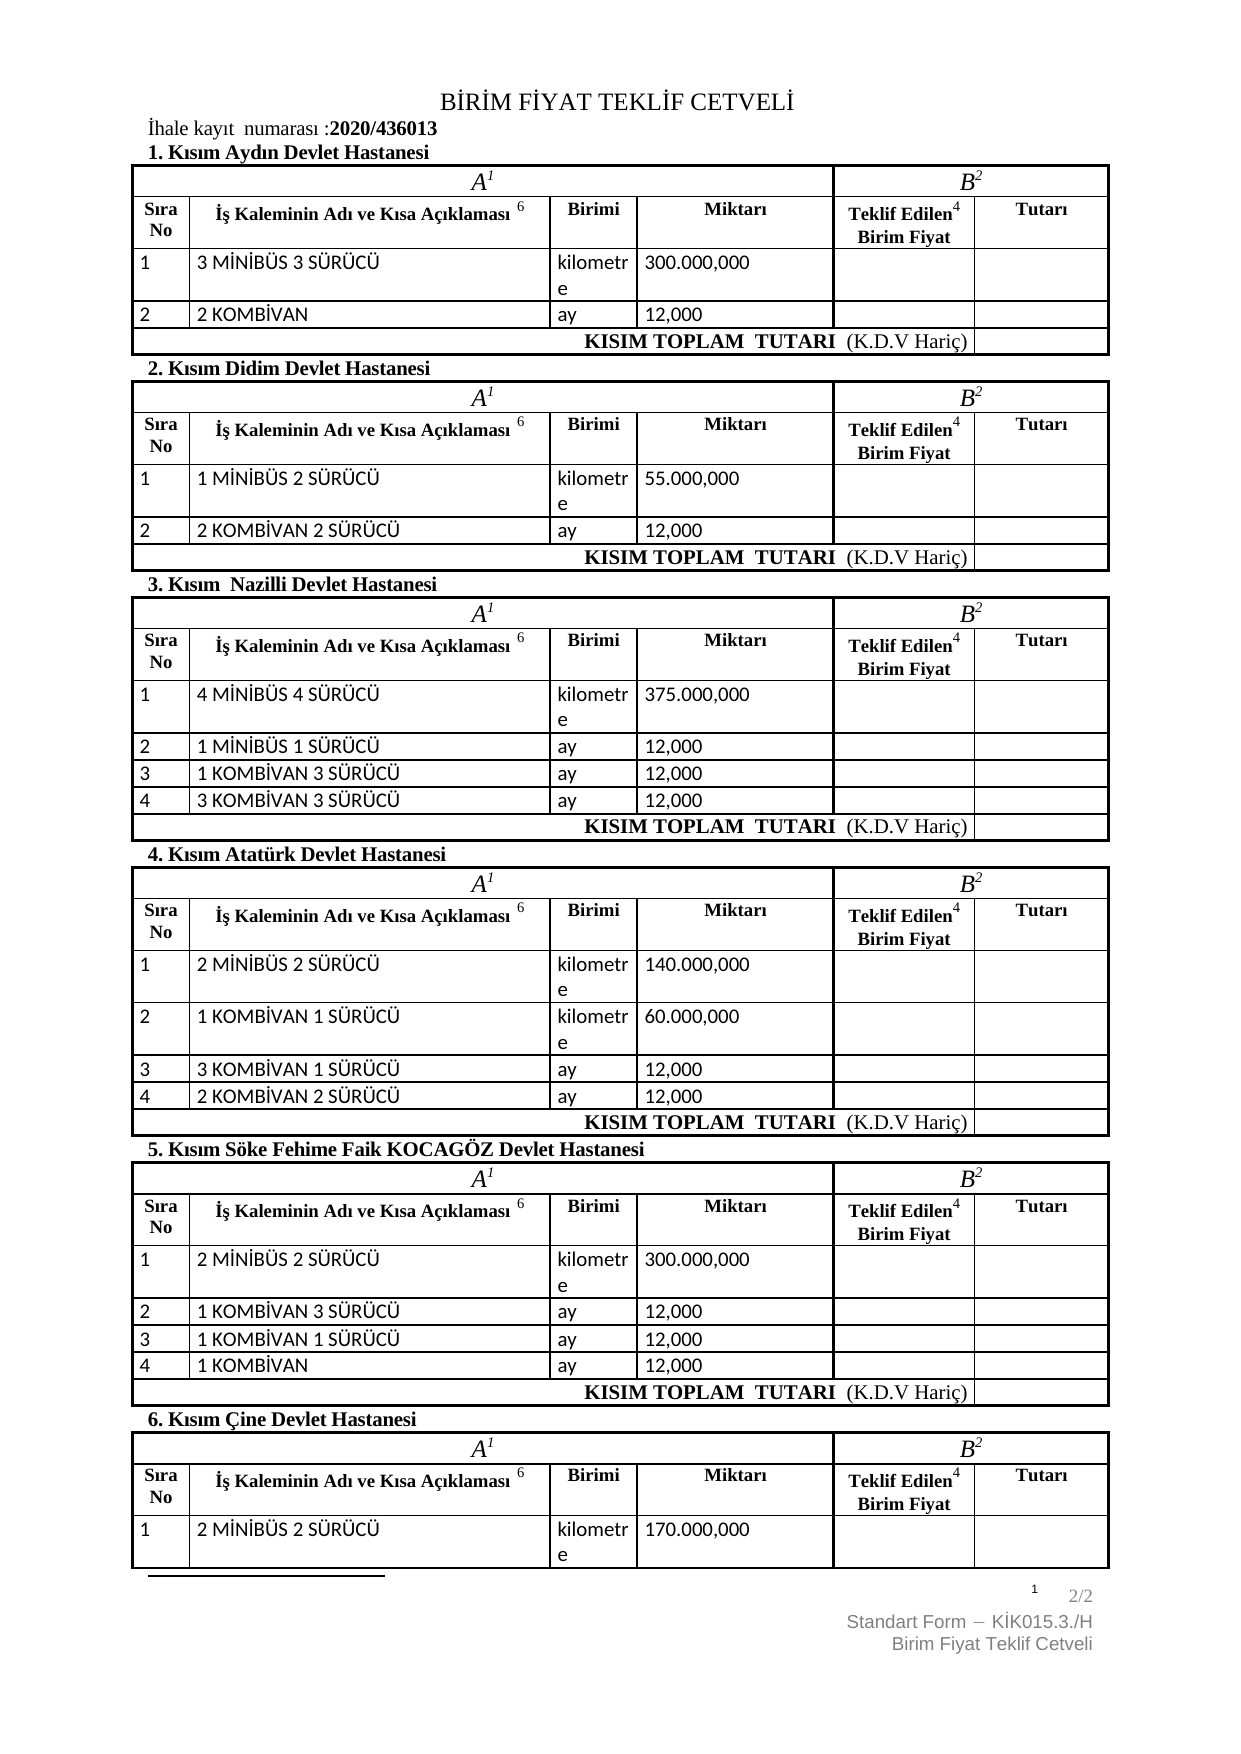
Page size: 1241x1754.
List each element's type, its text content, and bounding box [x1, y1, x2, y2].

table_cell [975, 545, 1107, 569]
table_cell İş Kaleminin Adı ve Kısa Açıklaması 6 [190, 197, 549, 248]
table_cell 4 [134, 788, 189, 813]
table_cell 12,000 [638, 302, 832, 327]
table_cell Sıra No [134, 1195, 189, 1245]
table_cell İş Kaleminin Adı ve Kısa Açıklaması 6 [190, 413, 549, 464]
table_header A1 [134, 1164, 832, 1193]
table_cell Miktarı [638, 1195, 832, 1245]
table_cell Sıra No [134, 629, 189, 679]
table_cell kilometre [551, 681, 636, 732]
table_header A1 [134, 383, 832, 412]
table_header B2 [835, 1164, 1107, 1193]
table_cell kilometre [551, 1246, 636, 1297]
table_cell 55.000,000 [638, 465, 832, 516]
table_cell Teklif Edilen4 Birim Fiyat [835, 629, 974, 679]
table_cell Miktarı [638, 899, 832, 949]
table_cell [975, 1246, 1107, 1297]
table_cell [975, 329, 1107, 353]
text 5. Kısım Söke Fehime Faik KOCAGÖZ Devlet Hastanesi [148, 1137, 1093, 1161]
table_cell Sıra No [134, 899, 189, 949]
table_cell [975, 681, 1107, 732]
table_cell ay [551, 761, 636, 786]
table_cell 3 KOMBİVAN 3 SÜRÜCÜ [190, 788, 549, 813]
table_cell 12,000 [638, 734, 832, 759]
table_cell [975, 518, 1107, 543]
table_cell 2 KOMBİVAN 2 SÜRÜCÜ [190, 1083, 549, 1108]
table_header A1 [134, 869, 832, 898]
text 3. Kısım Nazilli Devlet Hastanesi [148, 572, 1093, 596]
table_cell 1 MİNİBÜS 1 SÜRÜCÜ [190, 734, 549, 759]
table_cell kilometre [551, 249, 636, 300]
table_cell 12,000 [638, 761, 832, 786]
table_cell [835, 1083, 974, 1108]
table_header B2 [835, 383, 1107, 412]
table_cell ay [551, 1299, 636, 1324]
table_cell Miktarı [638, 1465, 832, 1515]
table_cell Teklif Edilen4 Birim Fiyat [835, 1465, 974, 1515]
table_cell 375.000,000 [638, 681, 832, 732]
table_cell 4 [134, 1083, 189, 1108]
table_cell Tutarı [975, 197, 1107, 248]
table_cell [835, 465, 974, 516]
table_cell 1 KOMBİVAN 3 SÜRÜCÜ [190, 761, 549, 786]
table_cell [835, 302, 974, 327]
table_cell kilometre [551, 951, 636, 1002]
table_cell [975, 1056, 1107, 1081]
table_cell 2 MİNİBÜS 2 SÜRÜCÜ [190, 1516, 549, 1567]
table_cell Sıra No [134, 197, 189, 248]
table_cell 1 KOMBİVAN [190, 1353, 549, 1378]
table_cell Birimi [551, 629, 636, 679]
table_cell 12,000 [638, 1326, 832, 1351]
table_cell Teklif Edilen4 Birim Fiyat [835, 197, 974, 248]
table_cell [835, 1246, 974, 1297]
table_cell [975, 1516, 1107, 1567]
table_cell 2 MİNİBÜS 2 SÜRÜCÜ [190, 951, 549, 1002]
table_cell 1 KOMBİVAN 3 SÜRÜCÜ [190, 1299, 549, 1324]
table_cell Tutarı [975, 413, 1107, 464]
table_cell 2 [134, 302, 189, 327]
table_cell 2 [134, 734, 189, 759]
table_cell [835, 249, 974, 300]
table_cell Sıra No [134, 1465, 189, 1515]
table_cell 300.000,000 [638, 249, 832, 300]
table_cell 2 [134, 1299, 189, 1324]
table_cell [975, 1110, 1107, 1134]
table_cell [975, 788, 1107, 813]
table_cell KISIM TOPLAM TUTARI (K.D.V Hariç) [134, 329, 974, 353]
table_cell Teklif Edilen4 Birim Fiyat [835, 413, 974, 464]
table_cell Miktarı [638, 629, 832, 679]
table_cell ay [551, 734, 636, 759]
text 4. Kısım Atatürk Devlet Hastanesi [148, 842, 1093, 866]
table_cell 4 MİNİBÜS 4 SÜRÜCÜ [190, 681, 549, 732]
table_cell Birimi [551, 1195, 636, 1245]
table_cell [835, 951, 974, 1002]
table_cell İş Kaleminin Adı ve Kısa Açıklaması 6 [190, 899, 549, 949]
table_cell 140.000,000 [638, 951, 832, 1002]
table_cell 1 [134, 465, 189, 516]
table_cell 60.000,000 [638, 1003, 832, 1054]
table_cell [835, 1003, 974, 1054]
table_cell Teklif Edilen4 Birim Fiyat [835, 1195, 974, 1245]
table_cell KISIM TOPLAM TUTARI (K.D.V Hariç) [134, 1110, 974, 1134]
table_cell [975, 1299, 1107, 1324]
table_cell Sıra No [134, 413, 189, 464]
table_cell [975, 1326, 1107, 1351]
table_cell 2 [134, 1003, 189, 1054]
table_cell 12,000 [638, 518, 832, 543]
table_cell 12,000 [638, 1299, 832, 1324]
table_cell [835, 788, 974, 813]
table_header B2 [835, 1434, 1107, 1463]
table_cell ay [551, 1083, 636, 1108]
text 2. Kısım Didim Devlet Hastanesi [148, 356, 1093, 380]
table_cell [835, 1516, 974, 1567]
table_header A1 [134, 599, 832, 628]
table_cell 12,000 [638, 1056, 832, 1081]
table_cell ay [551, 1353, 636, 1378]
table_cell [835, 1326, 974, 1351]
table_cell [975, 951, 1107, 1002]
table_cell Tutarı [975, 899, 1107, 949]
table_cell 300.000,000 [638, 1246, 832, 1297]
table_cell ay [551, 1056, 636, 1081]
table_cell 4 [134, 1353, 189, 1378]
table_cell Birimi [551, 197, 636, 248]
table_cell 3 [134, 1326, 189, 1351]
table_cell KISIM TOPLAM TUTARI (K.D.V Hariç) [134, 1380, 974, 1404]
table_cell 2 KOMBİVAN 2 SÜRÜCÜ [190, 518, 549, 543]
table_cell kilometre [551, 465, 636, 516]
table_cell [835, 1299, 974, 1324]
table_cell Tutarı [975, 1195, 1107, 1245]
text 6. Kısım Çine Devlet Hastanesi [148, 1407, 1093, 1431]
table_header B2 [835, 167, 1107, 196]
table_cell İş Kaleminin Adı ve Kısa Açıklaması 6 [190, 1195, 549, 1245]
table_cell [975, 761, 1107, 786]
table_cell Miktarı [638, 413, 832, 464]
table_cell [975, 1003, 1107, 1054]
table_cell Birimi [551, 1465, 636, 1515]
table_cell 12,000 [638, 788, 832, 813]
table_cell [835, 734, 974, 759]
table_cell [835, 1056, 974, 1081]
table_cell [975, 734, 1107, 759]
table_cell 170.000,000 [638, 1516, 832, 1567]
table_cell 12,000 [638, 1083, 832, 1108]
table_cell 1 [134, 1516, 189, 1567]
table_cell 1 MİNİBÜS 2 SÜRÜCÜ [190, 465, 549, 516]
table_cell Miktarı [638, 197, 832, 248]
table_cell kilometre [551, 1516, 636, 1567]
table_cell [835, 1353, 974, 1378]
table_cell [835, 681, 974, 732]
table_header B2 [835, 869, 1107, 898]
table_cell Teklif Edilen4 Birim Fiyat [835, 899, 974, 949]
table_cell [975, 815, 1107, 838]
table_cell Birimi [551, 899, 636, 949]
text İhale kayıt numarası :2020/436013 [148, 116, 1093, 140]
table_cell İş Kaleminin Adı ve Kısa Açıklaması 6 [190, 1465, 549, 1515]
table_cell KISIM TOPLAM TUTARI (K.D.V Hariç) [134, 545, 974, 569]
text 1. Kısım Aydın Devlet Hastanesi [148, 140, 1093, 164]
table_cell 1 [134, 1246, 189, 1297]
table_header A1 [134, 1434, 832, 1463]
table_cell ay [551, 302, 636, 327]
table_cell 1 KOMBİVAN 1 SÜRÜCÜ [190, 1003, 549, 1054]
table_cell 3 KOMBİVAN 1 SÜRÜCÜ [190, 1056, 549, 1081]
table_cell ay [551, 518, 636, 543]
table_cell 1 [134, 249, 189, 300]
table_header B2 [835, 599, 1107, 628]
table_cell [835, 761, 974, 786]
table_cell 1 KOMBİVAN 1 SÜRÜCÜ [190, 1326, 549, 1351]
table_cell 3 [134, 1056, 189, 1081]
table_cell Birimi [551, 413, 636, 464]
table_cell ay [551, 788, 636, 813]
table_cell [975, 249, 1107, 300]
table_cell ay [551, 1326, 636, 1351]
table_cell 1 [134, 681, 189, 732]
table_cell 2 [134, 518, 189, 543]
table_cell KISIM TOPLAM TUTARI (K.D.V Hariç) [134, 815, 974, 838]
table_cell [975, 302, 1107, 327]
table_cell İş Kaleminin Adı ve Kısa Açıklaması 6 [190, 629, 549, 679]
table_cell 3 [134, 761, 189, 786]
table_cell 1 [134, 951, 189, 1002]
table_cell 2 KOMBİVAN [190, 302, 549, 327]
table_cell kilometre [551, 1003, 636, 1054]
table_header A1 [134, 167, 832, 196]
table_cell [975, 1083, 1107, 1108]
text BİRİM FİYAT TEKLİF CETVELİ [148, 87, 1093, 116]
table_cell [975, 1380, 1107, 1404]
table_cell Tutarı [975, 1465, 1107, 1515]
table_cell 2 MİNİBÜS 2 SÜRÜCÜ [190, 1246, 549, 1297]
table_cell Tutarı [975, 629, 1107, 679]
table_cell [975, 1353, 1107, 1378]
table_cell [835, 518, 974, 543]
table_cell 12,000 [638, 1353, 832, 1378]
table_cell [975, 465, 1107, 516]
table_cell 3 MİNİBÜS 3 SÜRÜCÜ [190, 249, 549, 300]
